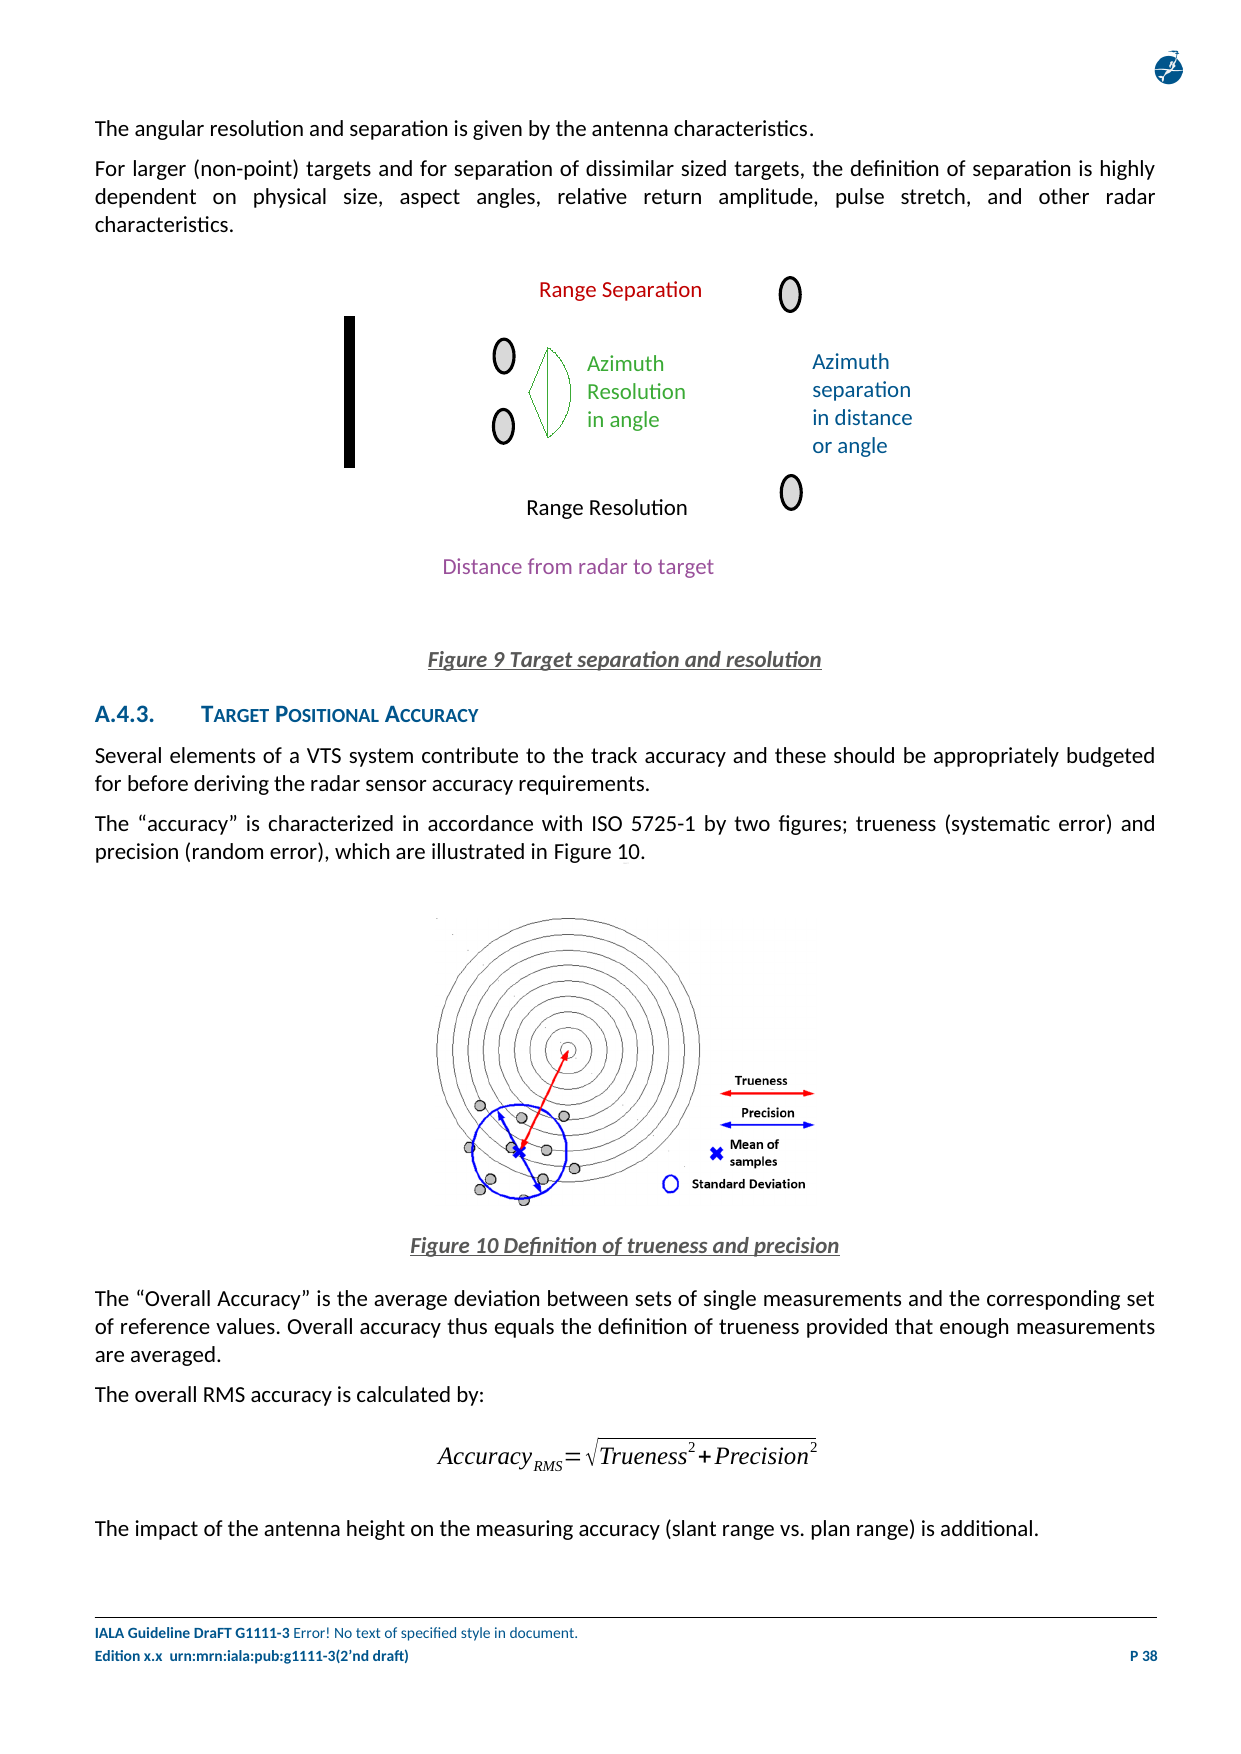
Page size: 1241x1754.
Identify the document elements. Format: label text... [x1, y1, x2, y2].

text Target Positional Accuracy [94, 698, 1157, 728]
text The overall RMS accuracy is calculated by: [94, 1380, 1157, 1408]
text Several elements of a VTS system contribute to the track accuracy and these should be appropriately budgeted for before deriving the radar sensor accuracy requirements. [94, 741, 1157, 797]
text Figure 9 Target separation and resolution [94, 645, 1157, 673]
picture [1123, 0, 1241, 119]
text The impact of the antenna height on the measuring accuracy (slant range vs. plan range) is additional. [94, 1514, 1157, 1542]
text The “Overall Accuracy” is the average deviation between sets of single measurements and the corresponding set of reference values. Overall accuracy thus equals the definition of trueness provided that enough measurements are averaged. [94, 1284, 1157, 1368]
text The “accuracy” is characterized in accordance with ISO 5725-1 by two figures; trueness (systematic error) and precision (random error), which are illustrated in Figure 10. [94, 809, 1157, 865]
picture [435, 918, 817, 1206]
text For larger (non-point) targets and for separation of dissimilar sized targets, the definition of separation is highly dependent on physical size, aspect angles, relative return amplitude, pulse stretch, and other radar characteristics. [94, 154, 1157, 238]
text The angular resolution and separation is given by the antenna characteristics. [94, 114, 1157, 142]
text Figure 10 Definition of trueness and precision [94, 1231, 1157, 1259]
